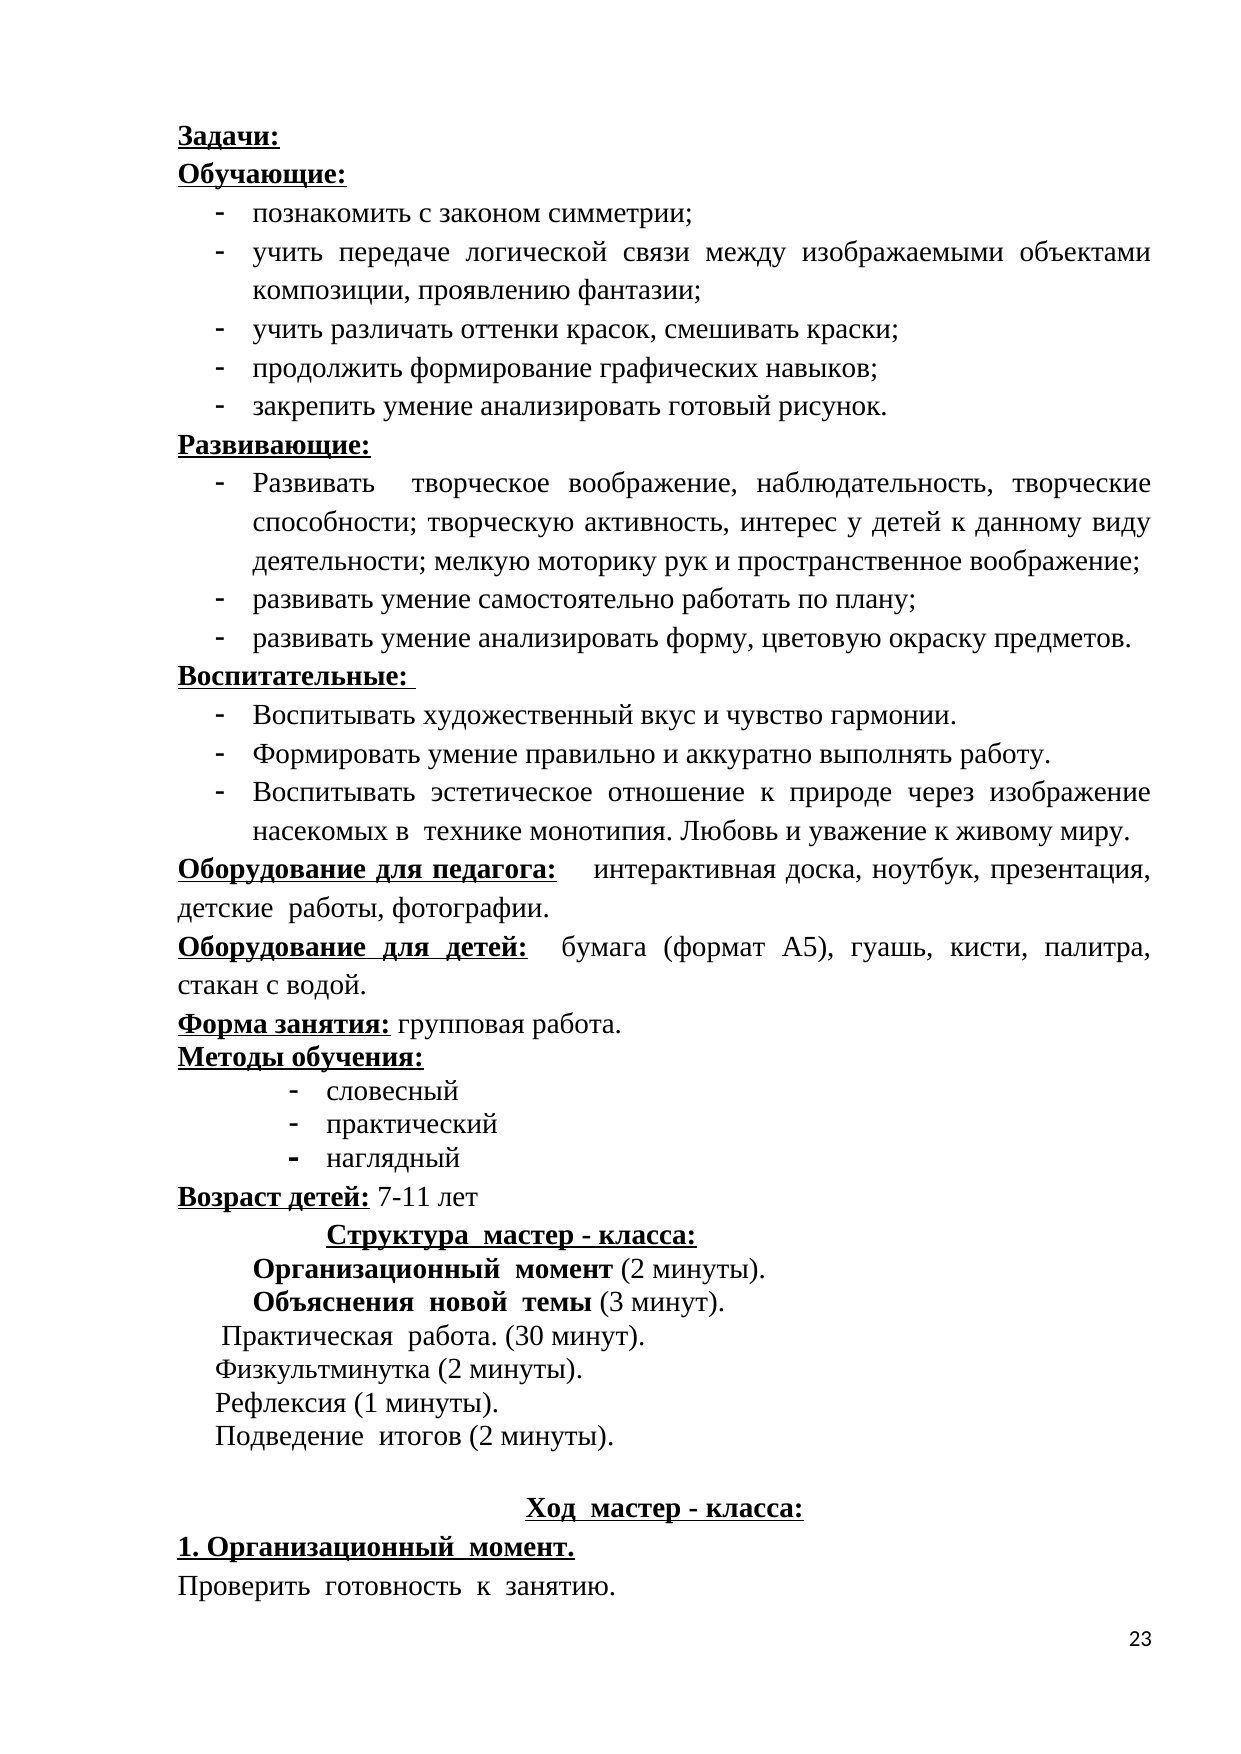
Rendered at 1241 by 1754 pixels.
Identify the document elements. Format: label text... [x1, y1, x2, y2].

list продолжить формирование графических навыков; [215, 350, 1152, 383]
text Рефлексия (1 минуты). [215, 1385, 1152, 1418]
list наглядный [288, 1140, 1152, 1174]
list Воспитывать художественный вкус и чувство гармонии. [215, 697, 1152, 731]
list учить различать оттенки красок, смешивать краски; [215, 311, 1152, 345]
list Организационный момент (2 минуты). [252, 1251, 1152, 1284]
text 1. Организационный момент. [177, 1529, 1152, 1563]
list Развивать творческое воображение, наблюдательность, творческие способности; творческую активность, интерес у детей к данному виду деятельности; мелкую моторику рук и пространственное воображение; [215, 466, 1152, 576]
text Форма занятия: групповая работа. [177, 1006, 1152, 1039]
list Объяснения новой темы (3 минут). [252, 1284, 1152, 1318]
list Формировать умение правильно и аккуратно выполнять работу. [215, 736, 1152, 769]
text Возраст детей: 7-11 лет [177, 1179, 1152, 1212]
text Проверить готовность к занятию. [177, 1568, 1152, 1601]
list развивать умение самостоятельно работать по плану; [215, 581, 1152, 615]
list познакомить с законом симметрии; [215, 195, 1152, 229]
list развивать умение анализировать форму, цветовую окраску предметов. [215, 620, 1152, 653]
text Практическая работа. (30 минут). [177, 1318, 1152, 1351]
text Оборудование для детей: бумага (формат А5), гуашь, кисти, палитра, стакан с водой. [177, 929, 1152, 1001]
text Подведение итогов (2 минуты). [215, 1418, 1152, 1452]
list Структура мастер - класса: [326, 1217, 1152, 1251]
text Методы обучения: [177, 1039, 1152, 1073]
text Ход мастер - класса: [177, 1491, 1152, 1524]
text Воспитательные: [177, 658, 1152, 692]
list словесный [288, 1073, 1152, 1106]
list закрепить умение анализировать готовый рисунок. [215, 388, 1152, 422]
list Воспитывать эстетическое отношение к природе через изображение насекомых в технике монотипия. Любовь и уважение к живому миру. [215, 774, 1152, 847]
text Задачи: [177, 118, 1152, 152]
text Физкультминутка (2 минуты). [215, 1351, 1152, 1385]
list практический [288, 1106, 1152, 1140]
list учить передаче логической связи между изображаемыми объектами композиции, проявлению фантазии; [215, 234, 1152, 306]
text Оборудование для педагога: интерактивная доска, ноутбук, презентация, детские работы, фотографии. [177, 852, 1152, 924]
text Развивающие: [177, 427, 1152, 461]
text Обучающие: [177, 157, 1152, 190]
